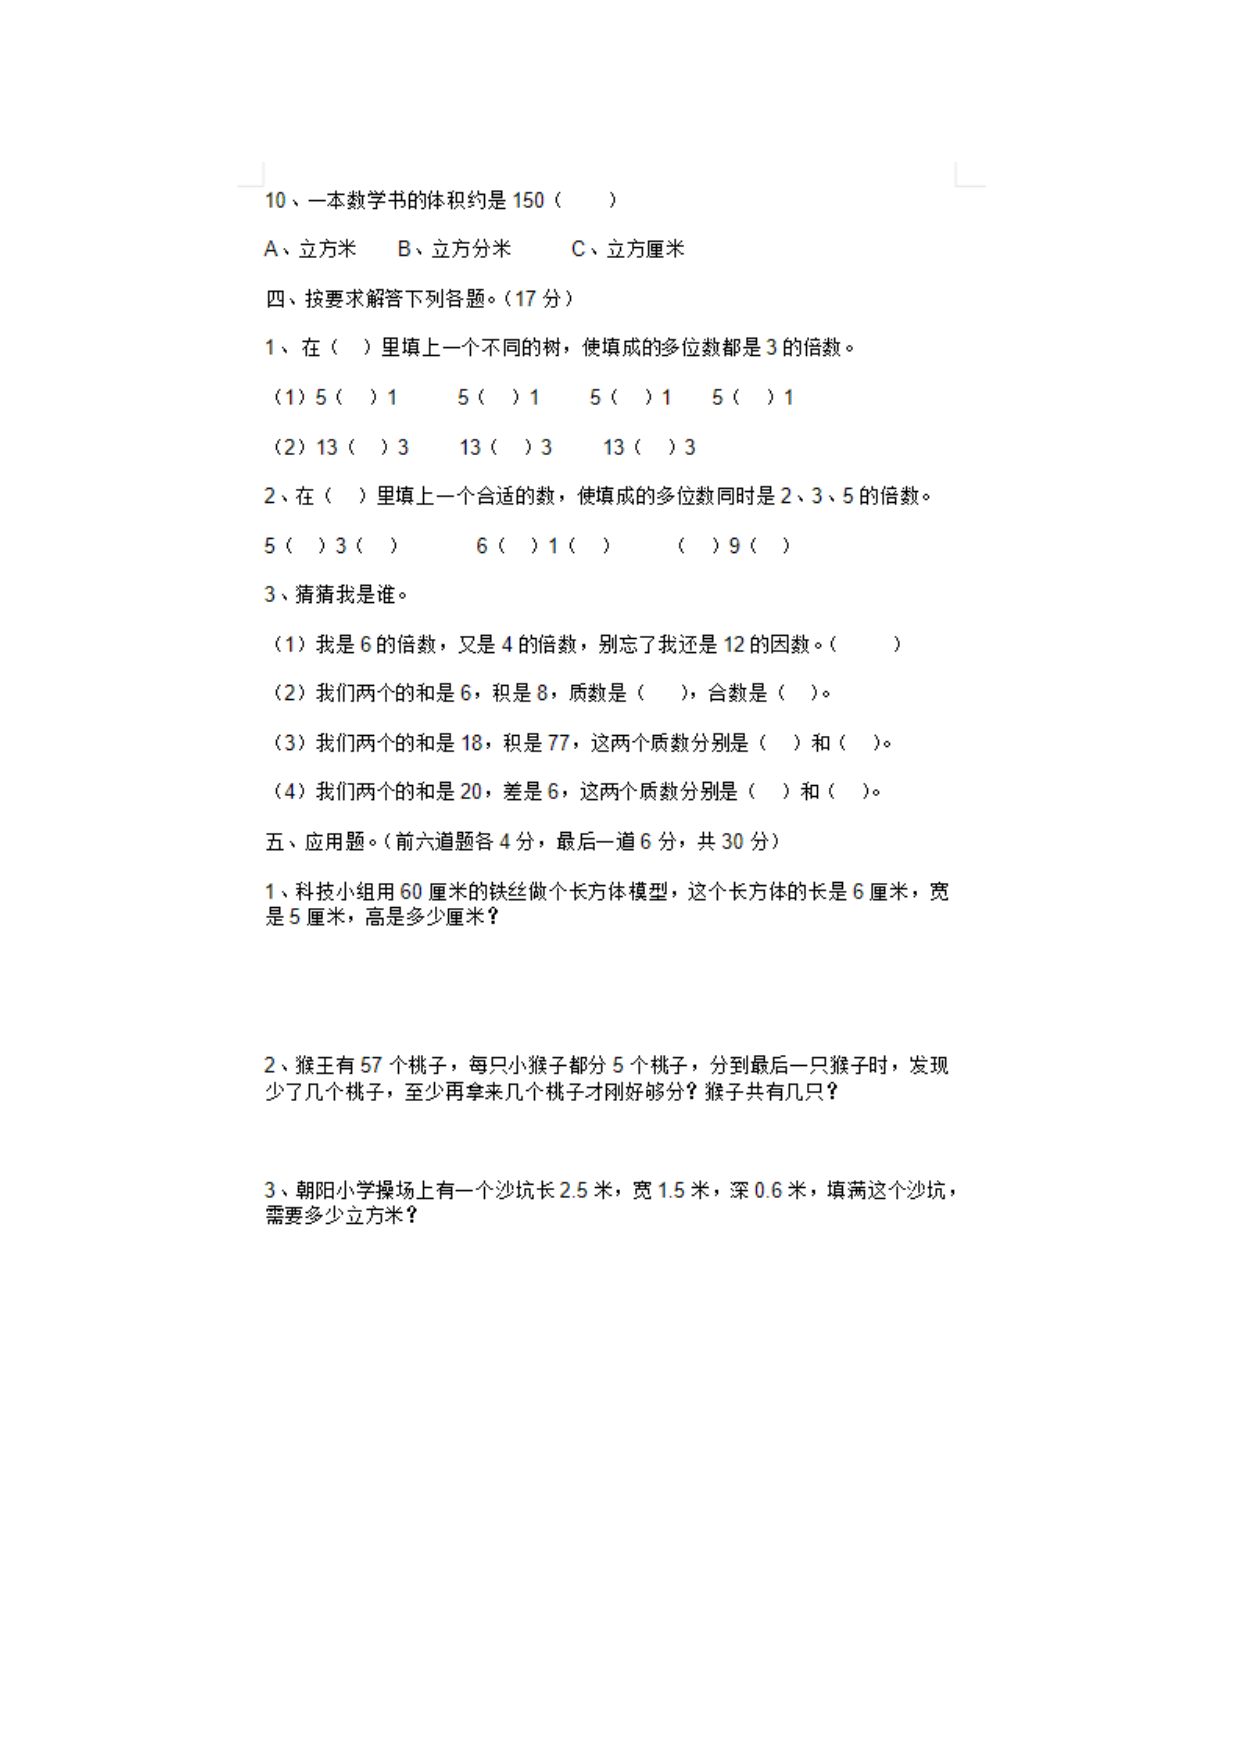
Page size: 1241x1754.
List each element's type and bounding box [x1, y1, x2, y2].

picture [237, 162, 1003, 1298]
